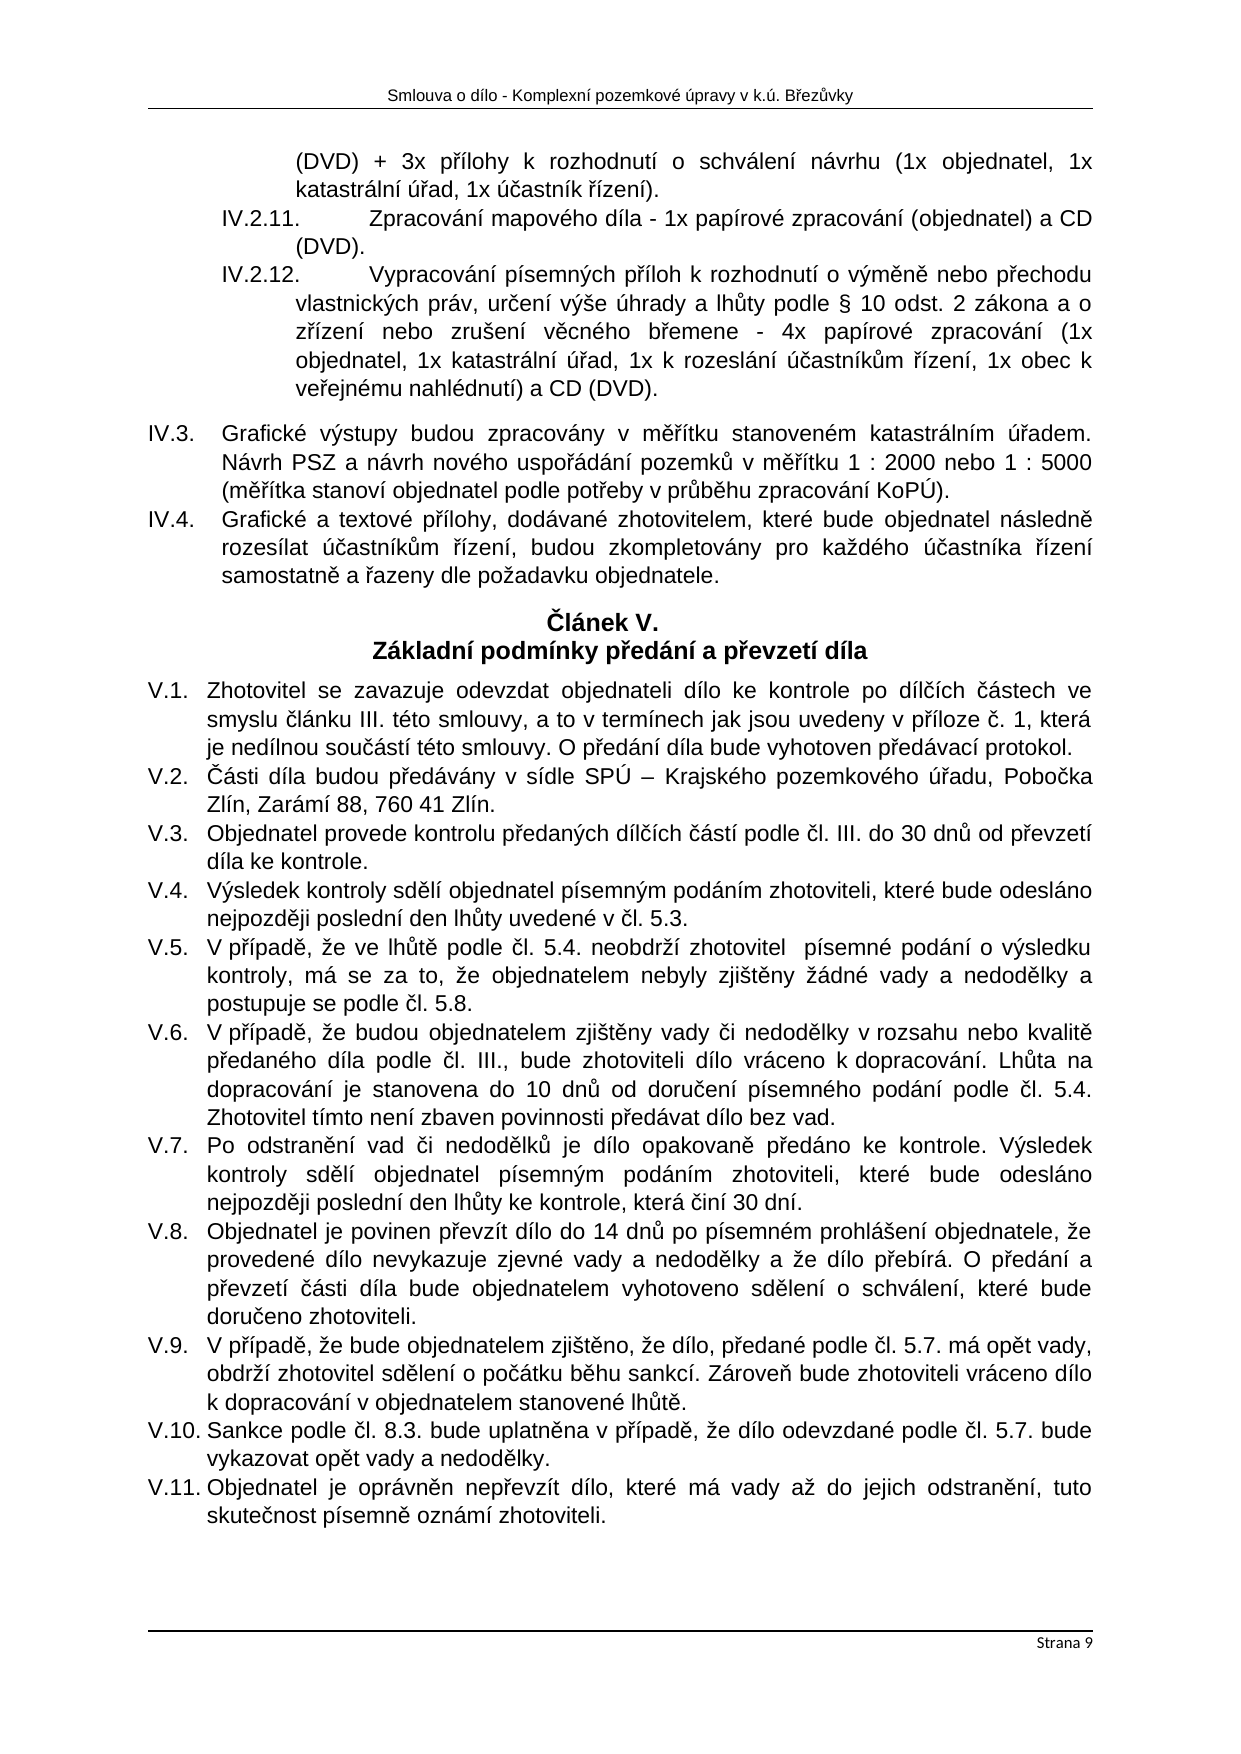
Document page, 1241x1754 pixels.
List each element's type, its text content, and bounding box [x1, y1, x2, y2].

list Objednatel je oprávněn nepřevzít dílo, které má vady až do jejich odstranění, tuto skutečnost písemně oznámí zhotoviteli. [148, 1474, 1093, 1528]
list Grafické výstupy budou zpracovány v měřítku stanoveném katastrálním úřadem. Návrh PSZ a návrh nového uspořádání pozemků v měřítku 1 : 2000 nebo 1 : 5000 (měřítka stanoví objednatel podle potřeby v průběhu zpracování KoPÚ). [148, 420, 1093, 503]
list V případě, že budou objednatelem zjištěny vady či nedodělky v rozsahu nebo kvalitě předaného díla podle čl. III., bude zhotoviteli dílo vráceno k dopracování. Lhůta na dopracování je stanovena do 10 dnů od doručení písemného podání podle čl. 5.4. Zhotovitel tímto není zbaven povinnosti předávat dílo bez vad. [148, 1019, 1093, 1130]
list V případě, že bude objednatelem zjištěno, že dílo, předané podle čl. 5.7. má opět vady, obdrží zhotovitel sdělení o počátku běhu sankcí. Zároveň bude zhotoviteli vráceno dílo k dopracování v objednatelem stanovené lhůtě. [148, 1332, 1093, 1415]
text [221, 148, 1093, 202]
subtitle Základní podmínky předání a převzetí díla [148, 607, 1093, 665]
text Vypracování písemných příloh k rozhodnutí o výměně nebo přechodu vlastnických práv, určení výše úhrady a lhůty podle § 10 odst. 2 zákona a o zřízení nebo zrušení věcného břemene - 4x papírové zpracování (1x objednatel, 1x katastrální úřad, 1x k rozeslání účastníkům řízení, 1x obec k veřejnému nahlédnutí) a CD (DVD). [221, 261, 1093, 401]
text Zpracování mapového díla - 1x papírové zpracování (objednatel) a CD (DVD). [221, 204, 1093, 259]
list Zhotovitel se zavazuje odevzdat objednateli dílo ke kontrole po dílčích částech ve smyslu článku III. této smlouvy, a to v termínech jak jsou uvedeny v příloze č. 1, která je nedílnou součástí této smlouvy. O předání díla bude vyhotoven předávací protokol. [148, 677, 1093, 761]
list Objednatel provede kontrolu předaných dílčích částí podle čl. III. do 30 dnů od převzetí díla ke kontrole. [148, 820, 1093, 874]
list V případě, že ve lhůtě podle čl. 5.4. neobdrží zhotovitel písemné podání o výsledku kontroly, má se za to, že objednatelem nebyly zjištěny žádné vady a nedodělky a postupuje se podle čl. 5.8. [148, 933, 1093, 1017]
list Sankce podle čl. 8.3. bude uplatněna v případě, že dílo odevzdané podle čl. 5.7. bude vykazovat opět vady a nedodělky. [148, 1417, 1093, 1472]
list Objednatel je povinen převzít dílo do 14 dnů po písemném prohlášení objednatele, že provedené dílo nevykazuje zjevné vady a nedodělky a že dílo přebírá. O předání a převzetí části díla bude objednatelem vyhotoveno sdělení o schválení, které bude doručeno zhotoviteli. [148, 1218, 1093, 1329]
list Grafické a textové přílohy, dodávané zhotovitelem, které bude objednatel následně rozesílat účastníkům řízení, budou zkompletovány pro každého účastníka řízení samostatně a řazeny dle požadavku objednatele. [148, 506, 1093, 589]
list Výsledek kontroly sdělí objednatel písemným podáním zhotoviteli, které bude odesláno nejpozději poslední den lhůty uvedené v čl. 5.3. [148, 877, 1093, 931]
list Části díla budou předávány v sídle SPÚ – Krajského pozemkového úřadu, Pobočka Zlín, Zarámí 88, 760 41 Zlín. [148, 763, 1093, 818]
list Po odstranění vad či nedodělků je dílo opakovaně předáno ke kontrole. Výsledek kontroly sdělí objednatel písemným podáním zhotoviteli, které bude odesláno nejpozději poslední den lhůty ke kontrole, která činí 30 dní. [148, 1132, 1093, 1216]
